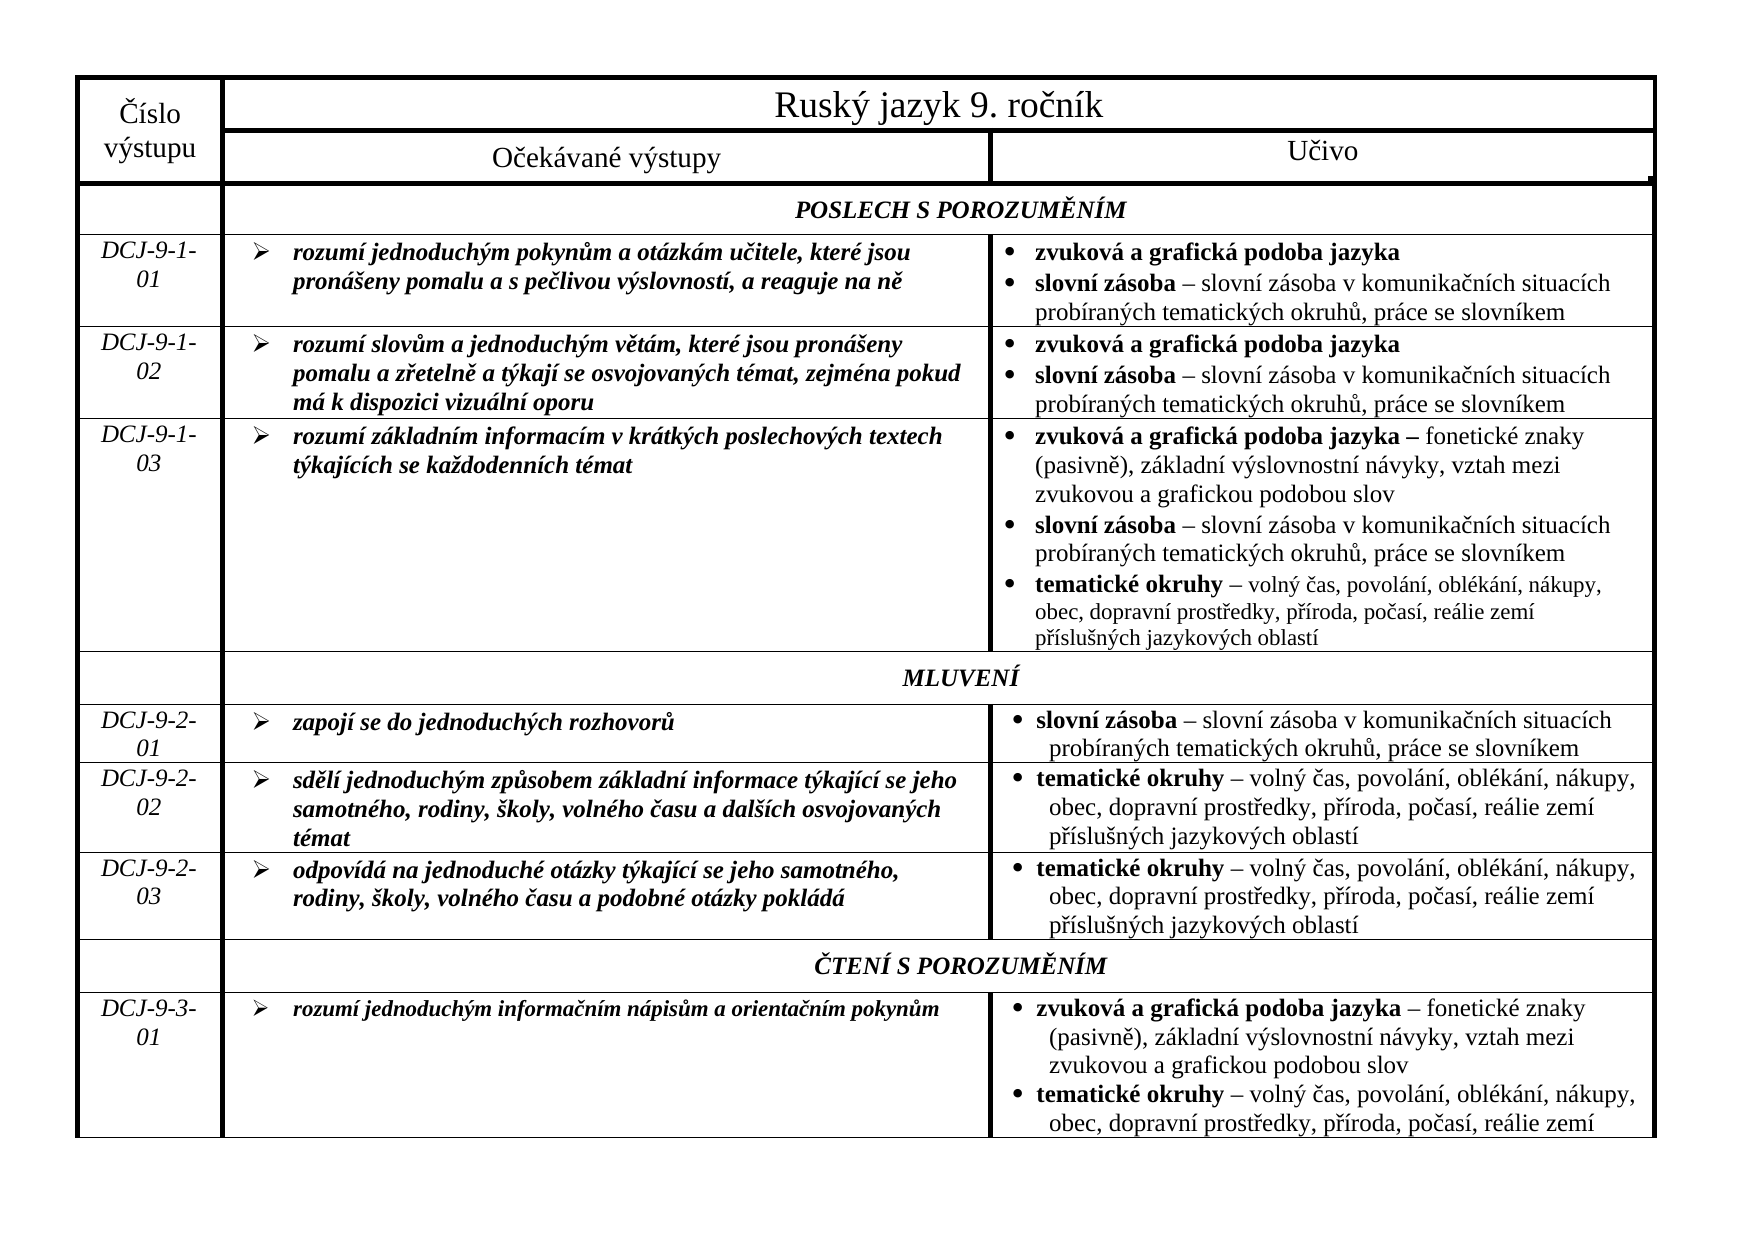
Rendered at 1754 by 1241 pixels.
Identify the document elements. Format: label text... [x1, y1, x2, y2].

table_cell zvuková a grafická podoba jazyka – fonetické znaky (pasivně), základní výslovnostní návyky, vztah mezi zvukovou a grafickou podobou slov slovní zásoba – slovní zásoba v komunikačních situacích probíraných tematických okruhů, práce se slovníkem tematické okruhy – volný čas, povolání, oblékání, nákupy, obec, dopravní prostředky, příroda, počasí, reálie zemí příslušných jazykových oblastí [993, 419, 1652, 651]
table_cell DCJ-9-2-02 [80, 763, 220, 852]
table_cell rozumí slovům a jednoduchým větám, které jsou pronášeny pomalu a zřetelně a týkají se osvojovaných témat, zejména pokud má k dispozici vizuální oporu [225, 327, 988, 418]
table_cell Očekávané výstupy [225, 133, 988, 181]
table_cell DCJ-9-1-02 [80, 327, 220, 418]
table_cell MLUVENÍ [225, 652, 1652, 704]
table_cell tematické okruhy – volný čas, povolání, oblékání, nákupy, obec, dopravní prostředky, příroda, počasí, reálie zemí příslušných jazykových oblastí [993, 853, 1652, 939]
table_cell zvuková a grafická podoba jazyka slovní zásoba – slovní zásoba v komunikačních situacích probíraných tematických okruhů, práce se slovníkem [993, 235, 1652, 326]
table_cell DCJ-9-3-01 [80, 993, 220, 1137]
table_cell DCJ-9-1-01 [80, 235, 220, 326]
table_cell sdělí jednoduchým způsobem základní informace týkající se jeho samotného, rodiny, školy, volného času a dalších osvojovaných témat [225, 763, 988, 852]
table_header Číslo výstupu [80, 80, 220, 181]
table_cell [80, 652, 220, 704]
table_cell ČTENÍ S POROZUMĚNÍM [225, 940, 1652, 992]
table_cell zapojí se do jednoduchých rozhovorů [225, 705, 988, 762]
table_cell [80, 940, 220, 992]
table_cell zvuková a grafická podoba jazyka slovní zásoba – slovní zásoba v komunikačních situacích probíraných tematických okruhů, práce se slovníkem [993, 327, 1652, 418]
table_cell DCJ-9-2-01 [80, 705, 220, 762]
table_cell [993, 993, 1652, 1137]
table_cell DCJ-9-1-03 [80, 419, 220, 651]
table_cell odpovídá na jednoduché otázky týkající se jeho samotného, rodiny, školy, volného času a podobné otázky pokládá [225, 853, 988, 939]
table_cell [225, 993, 988, 1137]
table_cell rozumí základním informacím v krátkých poslechových textech týkajících se každodenních témat [225, 419, 988, 651]
table_header Ruský jazyk 9. ročník [225, 80, 1653, 128]
table_cell slovní zásoba – slovní zásoba v komunikačních situacích probíraných tematických okruhů, práce se slovníkem [993, 705, 1652, 762]
table_cell tematické okruhy – volný čas, povolání, oblékání, nákupy, obec, dopravní prostředky, příroda, počasí, reálie zemí příslušných jazykových oblastí [993, 763, 1652, 852]
table_cell Učivo [993, 133, 1653, 181]
table_cell DCJ-9-2-03 [80, 853, 220, 939]
table_cell rozumí jednoduchým pokynům a otázkám učitele, které jsou pronášeny pomalu a s pečlivou výslovností, a reaguje na ně [225, 235, 988, 326]
table_cell POSLECH S POROZUMĚNÍM [225, 186, 1652, 234]
table_cell [80, 186, 220, 234]
